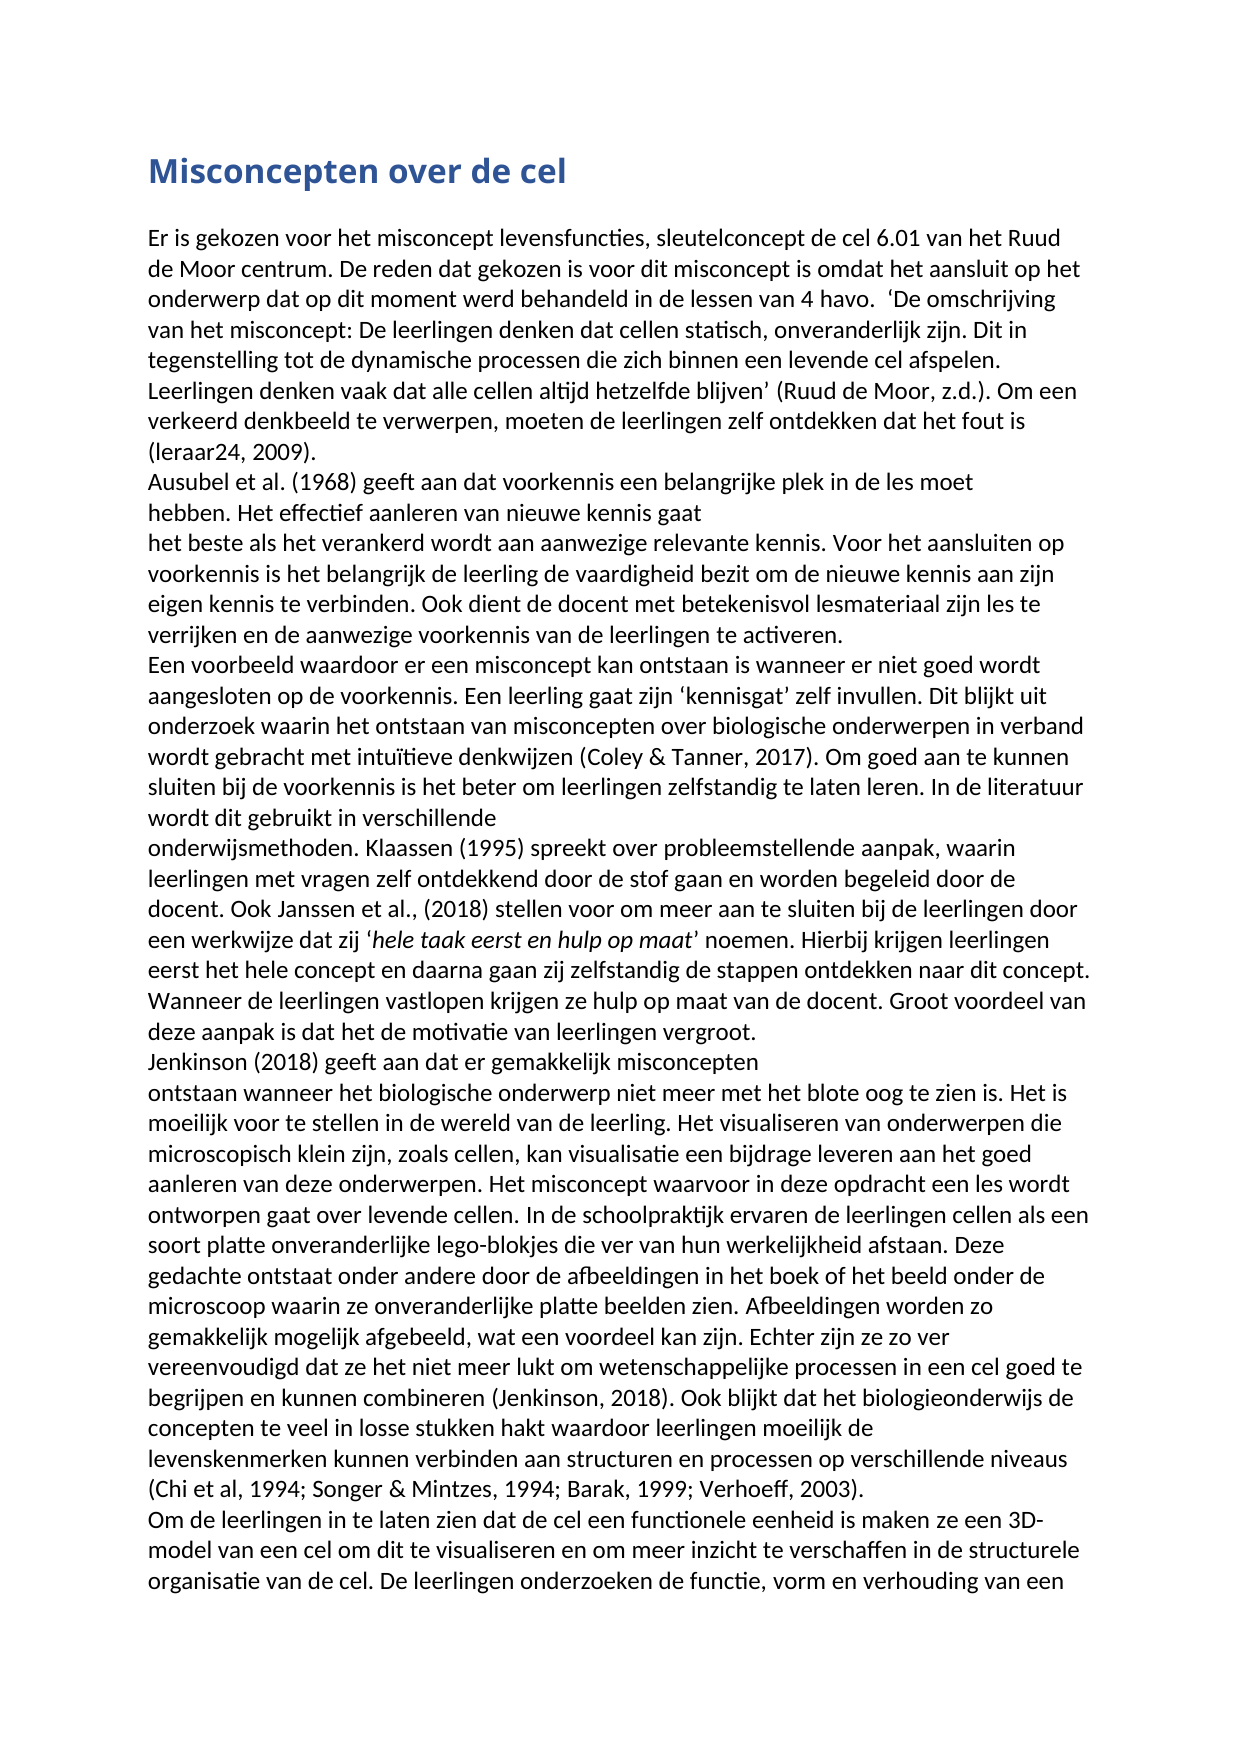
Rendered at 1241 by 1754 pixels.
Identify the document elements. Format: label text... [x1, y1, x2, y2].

text Een voorbeeld waardoor er een misconcept kan ontstaan is wanneer er niet goed wordt aangesloten op de voorkennis. Een leerling gaat zijn ‘kennisgat’ zelf invullen. Dit blijkt uit onderzoek waarin het ontstaan van misconcepten over biologische onderwerpen in verband wordt gebracht met intuïtieve denkwijzen (Coley & Tanner, 2017). Om goed aan te kunnen sluiten bij de voorkennis is het beter om leerlingen zelfstandig te laten leren. In de literatuur wordt dit gebruikt in verschillende onderwijsmethoden. Klaassen (1995) spreekt over probleemstellende aanpak, waarin leerlingen met vragen zelf ontdekkend door de stof gaan en worden begeleid door de docent. Ook Janssen et al., (2018) stellen voor om meer aan te sluiten bij de leerlingen door een werkwijze dat zij ‘hele taak eerst en hulp op maat’ noemen. Hierbij krijgen leerlingen eerst het hele concept en daarna gaan zij zelfstandig de stappen ontdekken naar dit concept. Wanneer de leerlingen vastlopen krijgen ze hulp op maat van de docent. Groot voordeel van deze aanpak is dat het de motivatie van leerlingen vergroot. [148, 649, 1093, 1046]
subtitle Misconcepten over de cel [148, 148, 1093, 193]
text Jenkinson (2018) geeft aan dat er gemakkelijk misconcepten ontstaan wanneer het biologische onderwerp niet meer met het blote oog te zien is. Het is moeilijk voor te stellen in de wereld van de leerling. Het visualiseren van onderwerpen die microscopisch klein zijn, zoals cellen, kan visualisatie een bijdrage leveren aan het goed aanleren van deze onderwerpen. Het misconcept waarvoor in deze opdracht een les wordt ontworpen gaat over levende cellen. In de schoolpraktijk ervaren de leerlingen cellen als een soort platte onveranderlijke lego-blokjes die ver van hun werkelijkheid afstaan. Deze gedachte ontstaat onder andere door de afbeeldingen in het boek of het beeld onder de microscoop waarin ze onveranderlijke platte beelden zien. Afbeeldingen worden zo gemakkelijk mogelijk afgebeeld, wat een voordeel kan zijn. Echter zijn ze zo ver vereenvoudigd dat ze het niet meer lukt om wetenschappelijke processen in een cel goed te begrijpen en kunnen combineren (Jenkinson, 2018). Ook blijkt dat het biologieonderwijs de concepten te veel in losse stukken hakt waardoor leerlingen moeilijk de levenskenmerken kunnen verbinden aan structuren en processen op verschillende niveaus (Chi et al, 1994; Songer & Mintzes, 1994; Barak, 1999; Verhoeff, 2003). [148, 1046, 1093, 1504]
text Ausubel et al. (1968) geeft aan dat voorkennis een belangrijke plek in de les moet hebben. Het effectief aanleren van nieuwe kennis gaat het beste als het verankerd wordt aan aanwezige relevante kennis. Voor het aansluiten op voorkennis is het belangrijk de leerling de vaardigheid bezit om de nieuwe kennis aan zijn eigen kennis te verbinden. Ook dient de docent met betekenisvol lesmateriaal zijn les te verrijken en de aanwezige voorkennis van de leerlingen te activeren. [148, 466, 1093, 649]
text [148, 1504, 1093, 1596]
text Er is gekozen voor het misconcept levensfuncties, sleutelconcept de cel 6.01 van het Ruud de Moor centrum. De reden dat gekozen is voor dit misconcept is omdat het aansluit op het onderwerp dat op dit moment werd behandeld in de lessen van 4 havo. ‘De omschrijving van het misconcept: De leerlingen denken dat cellen statisch, onveranderlijk zijn. Dit in tegenstelling tot de dynamische processen die zich binnen een levende cel afspelen. Leerlingen denken vaak dat alle cellen altijd hetzelfde blijven’ (Ruud de Moor, z.d.). Om een verkeerd denkbeeld te verwerpen, moeten de leerlingen zelf ontdekken dat het fout is (leraar24, 2009). [148, 222, 1093, 466]
